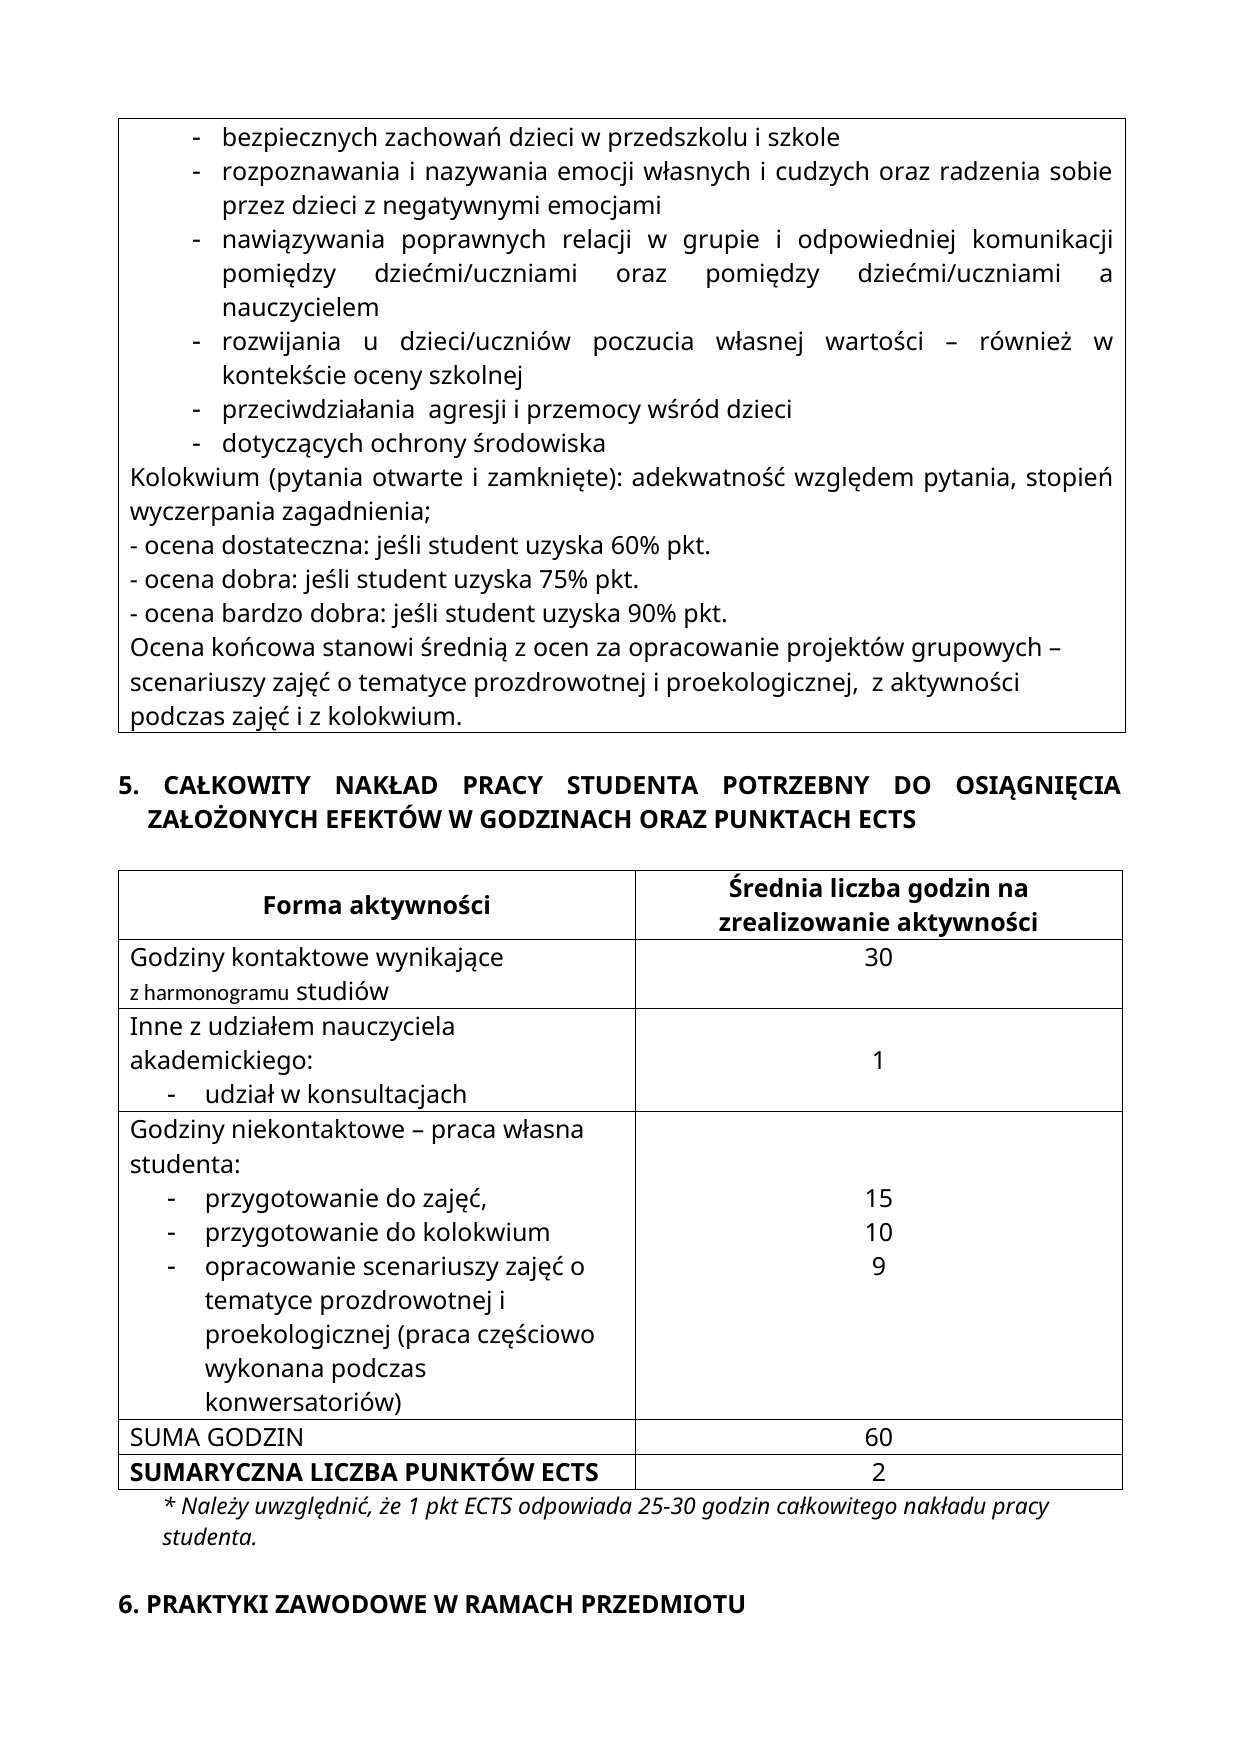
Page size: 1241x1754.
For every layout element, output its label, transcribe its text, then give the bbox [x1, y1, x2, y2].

table_cell Godziny niekontaktowe – praca własna studenta: przygotowanie do zajęć, przygotowanie do kolokwium opracowanie scenariuszy zajęć o tematyce prozdrowotnej i proekologicznej (praca częściowo wykonana podczas konwersatoriów) [119, 1112, 635, 1419]
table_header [119, 119, 1125, 732]
table_cell 2 [636, 1455, 1122, 1489]
table_cell 60 [636, 1420, 1122, 1454]
text 5. CAŁKOWITY NAKŁAD PRACY STUDENTA POTRZEBNY DO OSIĄGNIĘCIA ZAŁOŻONYCH EFEKTÓW W GODZINACH ORAZ PUNKTACH ECTS [118, 767, 1122, 836]
table_header Forma aktywności [119, 871, 635, 939]
text 6. PRAKTYKI ZAWODOWE W RAMACH PRZEDMIOTU [118, 1587, 1122, 1621]
table_cell Godziny kontaktowe wynikające z harmonogramu studiów [119, 940, 635, 1008]
table_header Średnia liczba godzin na zrealizowanie aktywności [636, 871, 1122, 939]
table_cell SUMA GODZIN [119, 1420, 635, 1454]
table_cell 15 10 9 [636, 1112, 1122, 1419]
text * Należy uwzględnić, że 1 pkt ECTS odpowiada 25-30 godzin całkowitego nakładu pracy studenta. [162, 1490, 1122, 1552]
table_cell 1 [636, 1009, 1122, 1111]
table_cell 30 [636, 940, 1122, 1008]
table_cell Inne z udziałem nauczyciela akademickiego: udział w konsultacjach [119, 1009, 635, 1111]
table_cell SUMARYCZNA LICZBA PUNKTÓW ECTS [119, 1455, 635, 1489]
